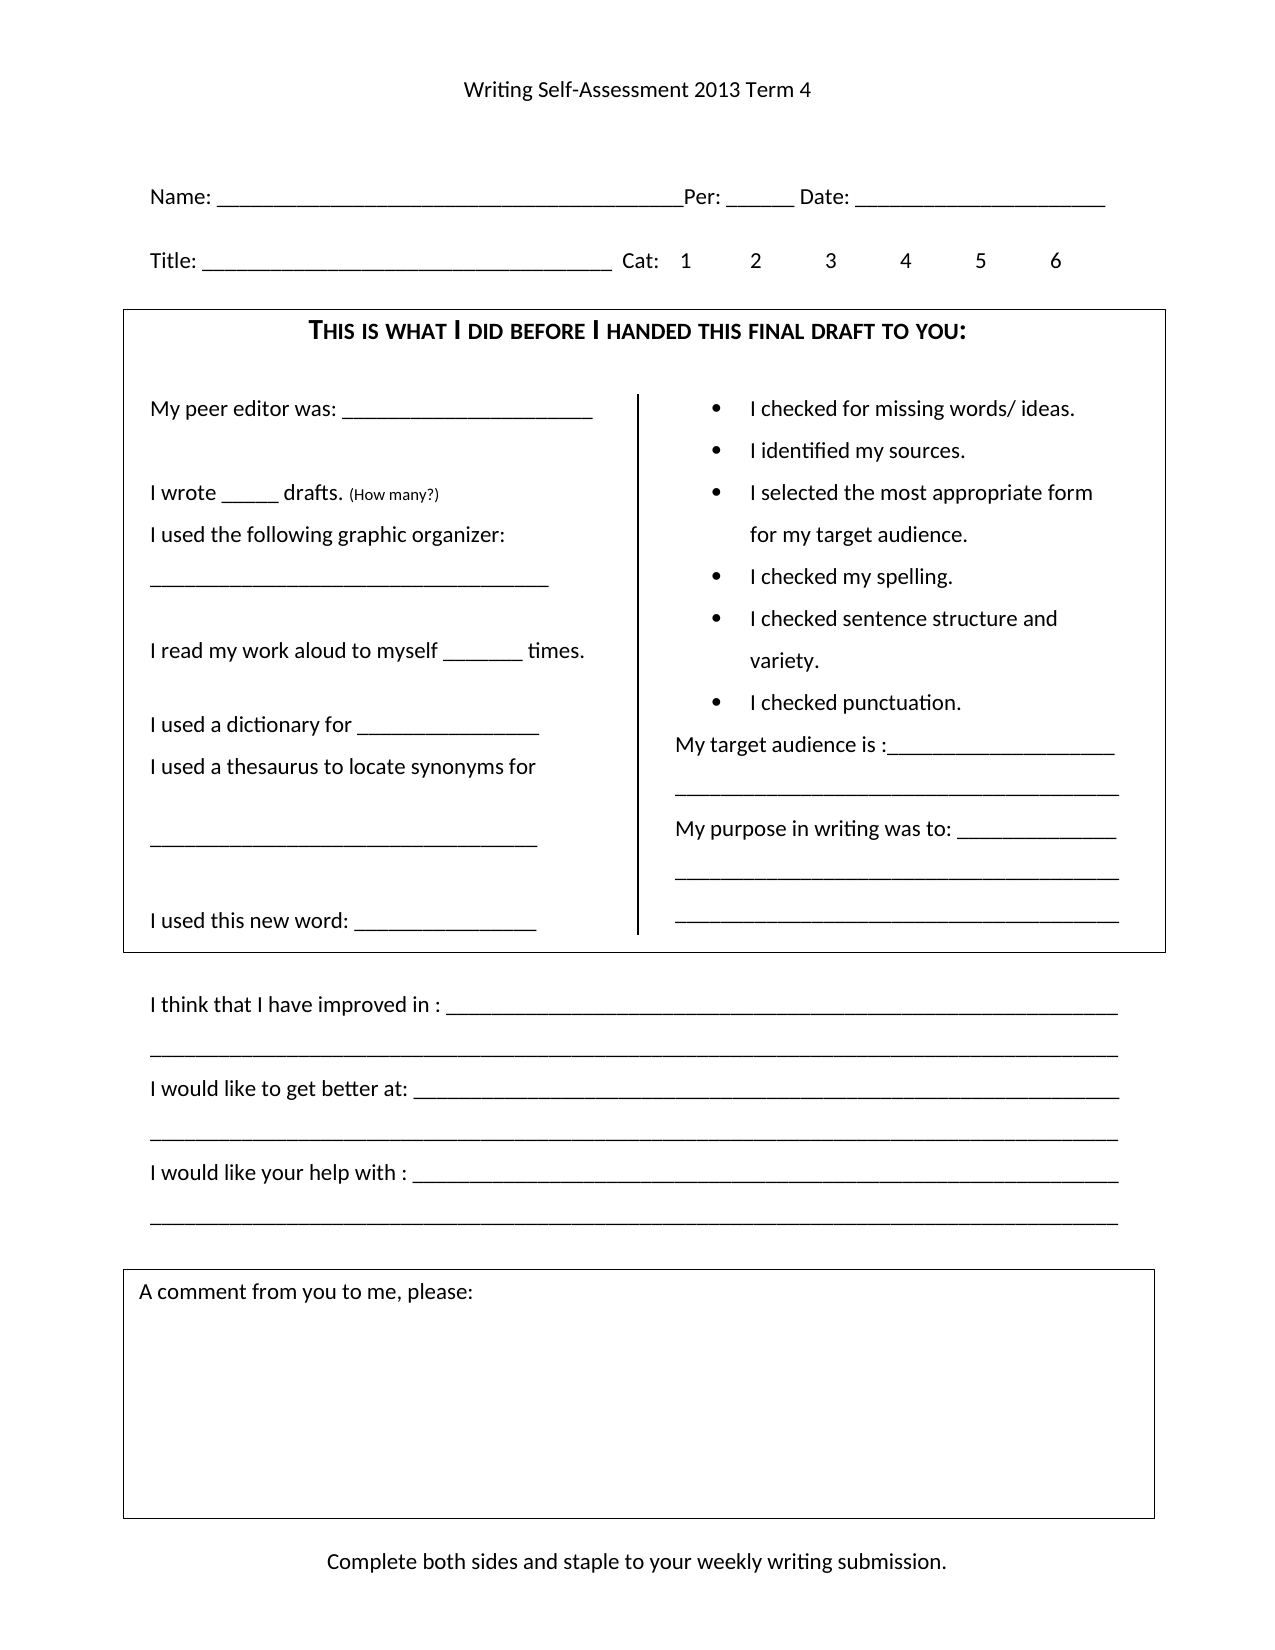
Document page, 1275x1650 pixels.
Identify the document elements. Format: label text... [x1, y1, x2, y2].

list I checked for missing words/ ideas. [712, 394, 1125, 422]
text _______________________________________ [675, 772, 1125, 800]
text ___________________________________ [150, 562, 600, 590]
text I would like your help with : ______________________________________________________________ [150, 1158, 1125, 1186]
text I think that I have improved in : ___________________________________________________________ [150, 990, 1125, 1018]
list I identified my sources. [712, 436, 1125, 464]
list I checked punctuation. [712, 688, 1125, 716]
text Title: ____________________________________ Cat: 1 2 3 4 5 6 [150, 247, 1125, 274]
text _____________________________________________________________________________________ [150, 1032, 1125, 1060]
text I wrote _____ drafts. (How many?) [150, 478, 600, 506]
text I used a thesaurus to locate synonyms for [150, 752, 600, 780]
text This is what I did before I handed this final draft to you: [150, 311, 1125, 347]
text _____________________________________________________________________________________ [150, 1116, 1125, 1144]
text I read my work aloud to myself _______ times. [150, 636, 600, 664]
text _____________________________________________________________________________________ [150, 1200, 1125, 1228]
text I would like to get better at: ______________________________________________________________ [150, 1074, 1125, 1102]
text My target audience is :____________________ [675, 730, 1125, 758]
text My purpose in writing was to: ______________ [675, 814, 1125, 842]
text Name: _________________________________________Per: ______ Date: ______________________ [150, 182, 1125, 210]
text My peer editor was: ______________________ [150, 394, 600, 422]
text I used the following graphic organizer: [150, 520, 600, 548]
list I selected the most appropriate form for my target audience. [712, 478, 1125, 548]
list I checked sentence structure and variety. [712, 604, 1125, 674]
list I checked my spelling. [712, 562, 1125, 590]
text I used a dictionary for ________________ [150, 710, 600, 738]
text I used this new word: ________________ [150, 906, 600, 934]
text _______________________________________ [675, 856, 1125, 884]
text __________________________________ [150, 822, 600, 850]
text _______________________________________ [675, 898, 1125, 926]
